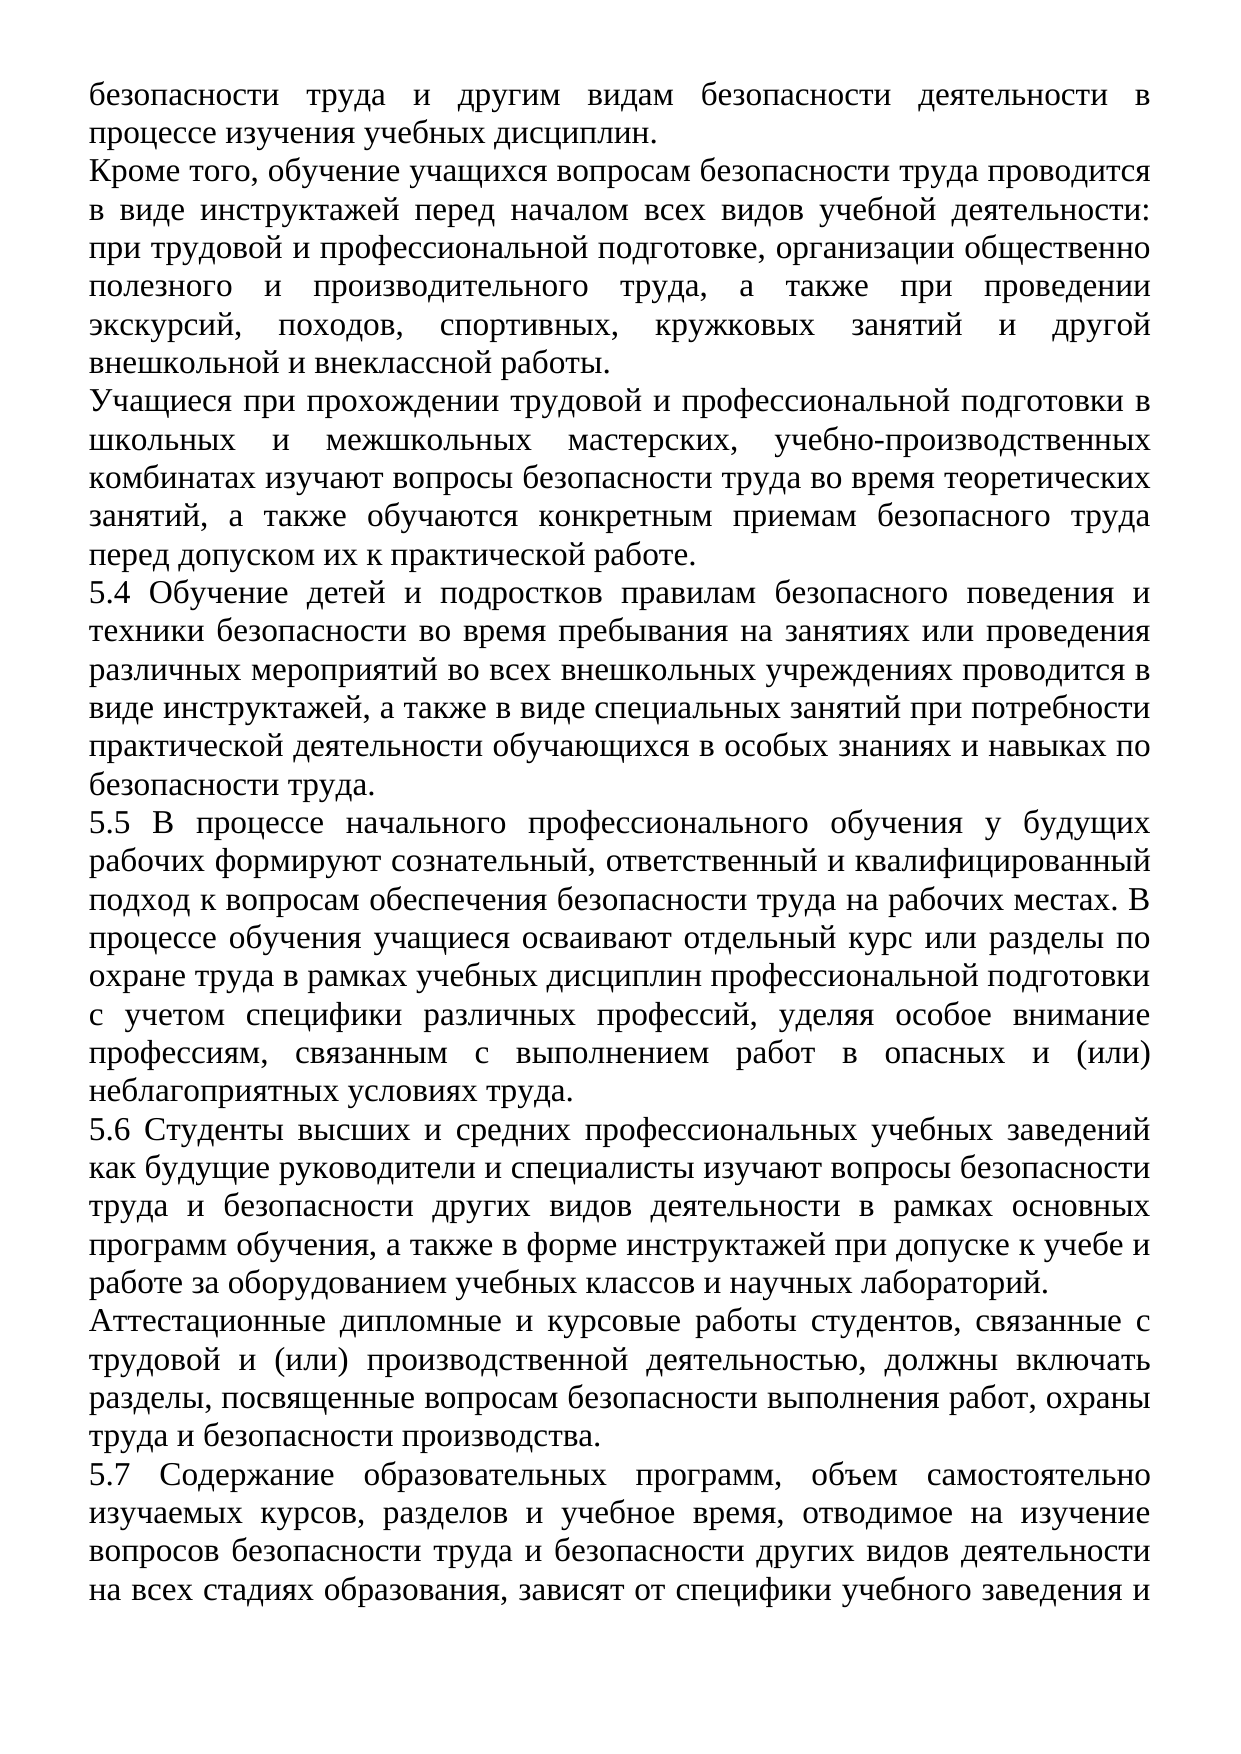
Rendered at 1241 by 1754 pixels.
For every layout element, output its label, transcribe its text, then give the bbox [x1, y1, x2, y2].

text Кроме того, обучение учащихся вопросам безопасности труда проводится в виде инструктажей перед началом всех видов учебной деятельности: при трудовой и профессиональной подготовке, организации общественно полезного и производительного труда, а также при проведении экскурсий, походов, спортивных, кружковых занятий и другой внешкольной и внеклассной работы. [89, 151, 1152, 381]
text Учащиеся при прохождении трудовой и профессиональной подготовки в школьных и межшкольных мастерских, учебно-производственных комбинатах изучают вопросы безопасности труда во время теоретических занятий, а также обучаются конкретным приемам безопасного труда перед допуском их к практической работе. [89, 381, 1152, 572]
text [89, 74, 1152, 151]
text 5.5 В процессе начального профессионального обучения у будущих рабочих формируют сознательный, ответственный и квалифицированный подход к вопросам обеспечения безопасности труда на рабочих местах. В процессе обучения учащиеся осваивают отдельный курс или разделы по охране труда в рамках учебных дисциплин профессиональной подготовки с учетом специфики различных профессий, уделяя особое внимание профессиям, связанным с выполнением работ в опасных и (или) неблагоприятных условиях труда. [89, 802, 1152, 1109]
text 5.6 Студенты высших и средних профессиональных учебных заведений как будущие руководители и специалисты изучают вопросы безопасности труда и безопасности других видов деятельности в рамках основных программ обучения, а также в форме инструктажей при допуске к учебе и работе за оборудованием учебных классов и научных лабораторий. [89, 1109, 1152, 1301]
text 5.4 Обучение детей и подростков правилам безопасного поведения и техники безопасности во время пребывания на занятиях или проведения различных мероприятий во всех внешкольных учреждениях проводится в виде инструктажей, а также в виде специальных занятий при потребности практической деятельности обучающихся в особых знаниях и навыках по безопасности труда. [89, 572, 1152, 802]
text Аттестационные дипломные и курсовые работы студентов, связанные с трудовой и (или) производственной деятельностью, должны включать разделы, посвященные вопросам безопасности выполнения работ, охраны труда и безопасности производства. [89, 1301, 1152, 1454]
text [89, 1454, 1152, 1607]
